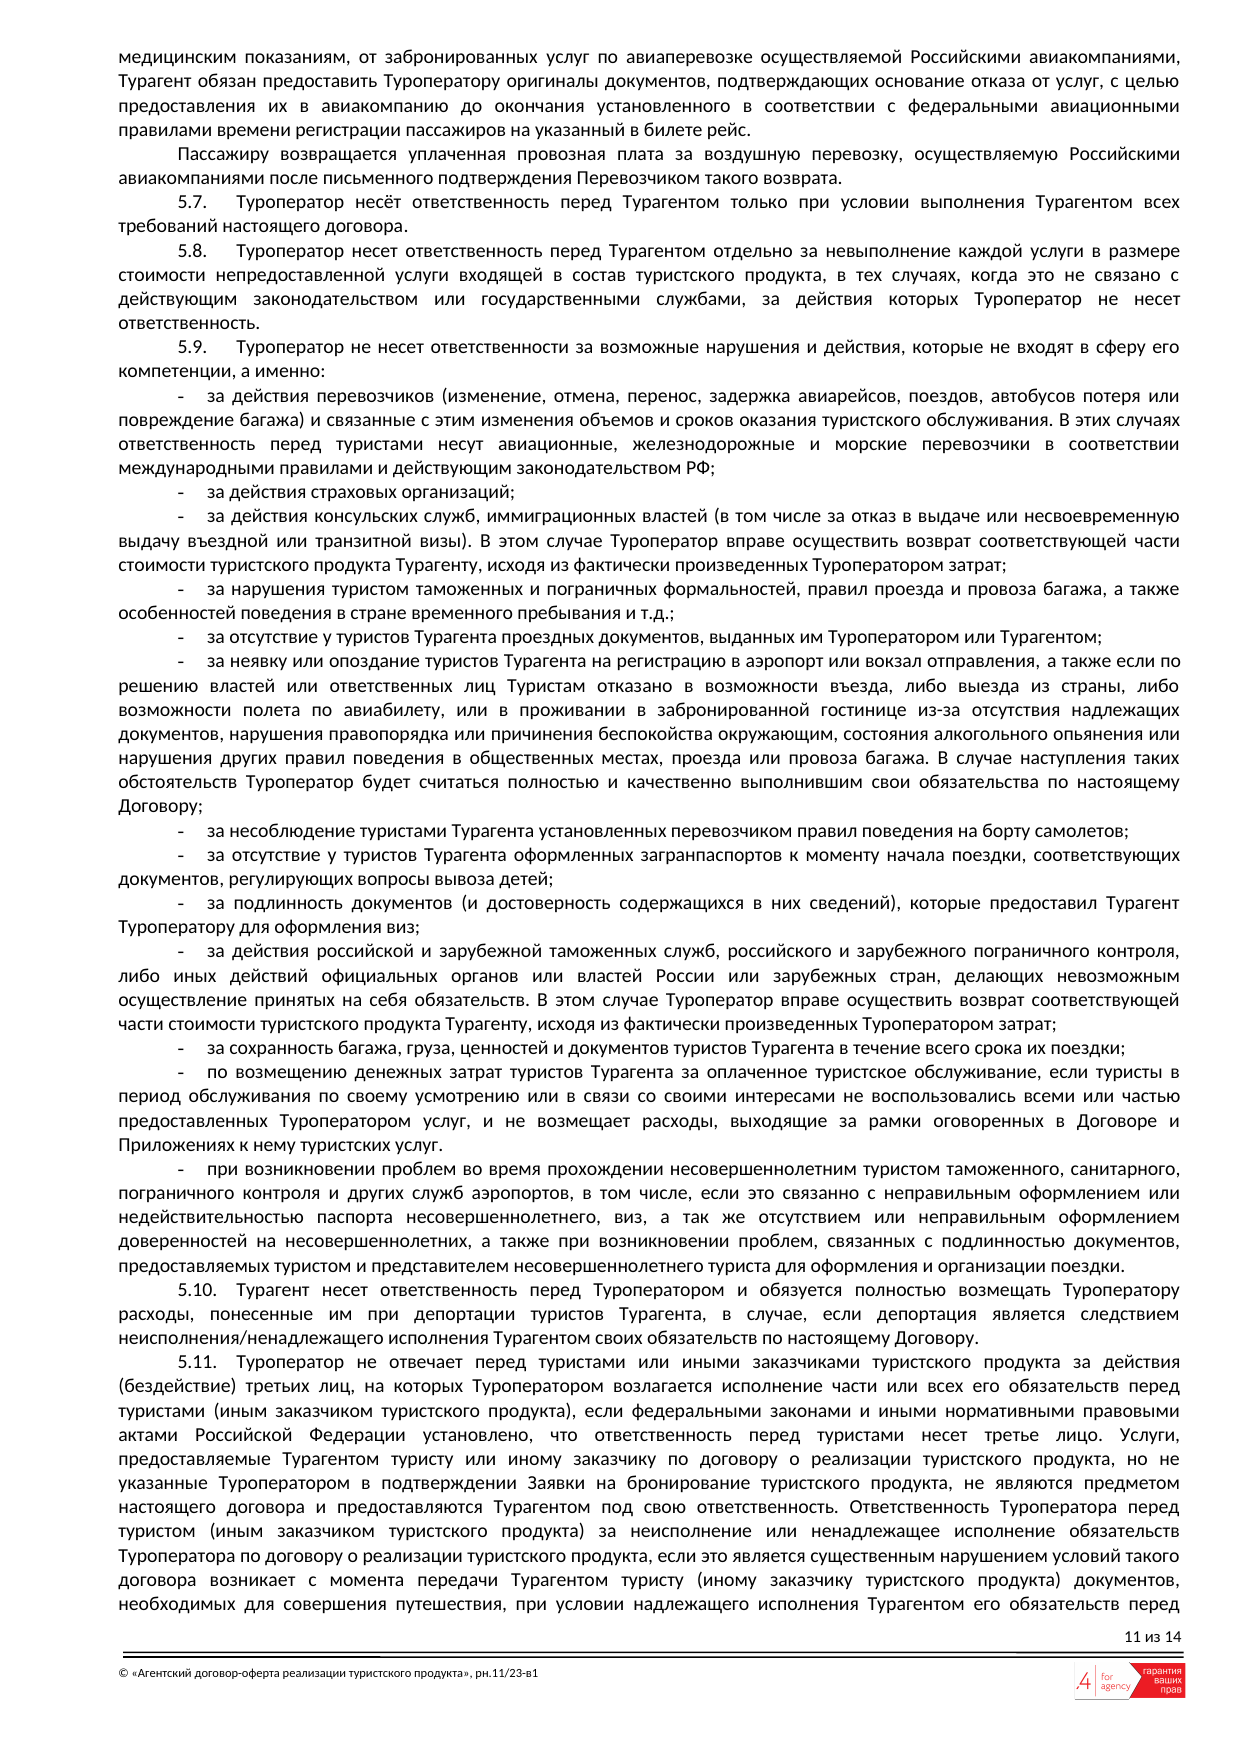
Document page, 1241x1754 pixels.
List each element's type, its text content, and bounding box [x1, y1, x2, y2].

list за неявку или опоздание туристов Турагента на регистрацию в аэропорт или вокзал отправления, а также если по решению властей или ответственных лиц Туристам отказано в возможности въезда, либо выезда из страны, либо возможности полета по авиабилету, или в проживании в забронированной гостинице из-за отсутствия надлежащих документов, нарушения правопорядка или причинения беспокойства окружающим, состояния алкогольного опьянения или нарушения других правил поведения в общественных местах, проезда или провоза багажа. В случае наступления таких обстоятельств Туроператор будет считаться полностью и качественно выполнившим свои обязательства по настоящему Договору; [118, 648, 1181, 818]
list за подлинность документов (и достоверность содержащихся в них сведений), которые предоставил Турагент Туроператору для оформления виз; [118, 890, 1181, 938]
picture [1074, 1662, 1186, 1700]
list за действия консульских служб, иммиграционных властей (в том числе за отказ в выдаче или несвоевременную выдачу въездной или транзитной визы). В этом случае Туроператор вправе осуществить возврат соответствующей части стоимости туристского продукта Турагенту, исходя из фактически произведенных Туроператором затрат; [118, 503, 1181, 576]
list по возмещению денежных затрат туристов Турагента за оплаченное туристское обслуживание, если туристы в период обслуживания по своему усмотрению или в связи со своими интересами не воспользовались всеми или частью предоставленных Туроператором услуг, и не возмещает расходы, выходящие за рамки оговоренных в Договоре и Приложениях к нему туристских услуг. [118, 1059, 1181, 1156]
list при возникновении проблем во время прохождении несовершеннолетним туристом таможенного, санитарного, пограничного контроля и других служб аэропортов, в том числе, если это связанно с неправильным оформлением или недействительностью паспорта несовершеннолетнего, виз, а так же отсутствием или неправильным оформлением доверенностей на несовершеннолетних, а также при возникновении проблем, связанных с подлинностью документов, предоставляемых туристом и представителем несовершеннолетнего туриста для оформления и организации поездки. [118, 1156, 1181, 1277]
list Туроператор не несет ответственности за возможные нарушения и действия, которые не входят в сферу его компетенции, а именно: [118, 334, 1181, 383]
list Турагент несет ответственность перед Туроператором и обязуется полностью возмещать Туроператору расходы, понесенные им при депортации туристов Турагента, в случае, если депортация является следствием неисполнения/ненадлежащего исполнения Турагентом своих обязательств по настоящему Договору. [118, 1277, 1181, 1349]
list за действия перевозчиков (изменение, отмена, перенос, задержка авиарейсов, поездов, автобусов потеря или повреждение багажа) и связанные с этим изменения объемов и сроков оказания туристского обслуживания. В этих случаях ответственность перед туристами несут авиационные, железнодорожные и морские перевозчики в соответствии международными правилами и действующим законодательством РФ; [118, 383, 1181, 479]
list за действия российской и зарубежной таможенных служб, российского и зарубежного пограничного контроля, либо иных действий официальных органов или властей России или зарубежных стран, делающих невозможным осуществление принятых на себя обязательств. В этом случае Туроператор вправе осуществить возврат соответствующей части стоимости туристского продукта Турагенту, исходя из фактически произведенных Туроператором затрат; [118, 938, 1181, 1035]
list за сохранность багажа, груза, ценностей и документов туристов Турагента в течение всего срока их поездки; [118, 1035, 1181, 1059]
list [118, 1349, 1181, 1615]
list за действия страховых организаций; [118, 479, 1181, 503]
list за несоблюдение туристами Турагента установленных перевозчиком правил поведения на борту самолетов; [118, 818, 1181, 842]
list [118, 44, 1181, 141]
list за отсутствие у туристов Турагента оформленных загранпаспортов к моменту начала поездки, соответствующих документов, регулирующих вопросы вывоза детей; [118, 842, 1181, 890]
list Туроператор несет ответственность перед Турагентом отдельно за невыполнение каждой услуги в размере стоимости непредоставленной услуги входящей в состав туристского продукта, в тех случаях, когда это не связано с действующим законодательством или государственными службами, за действия которых Туроператор не несет ответственность. [118, 238, 1181, 334]
list Туроператор несёт ответственность перед Турагентом только при условии выполнения Турагентом всех требований настоящего договора. [118, 189, 1181, 238]
list за отсутствие у туристов Турагента проездных документов, выданных им Туроператором или Турагентом; [118, 624, 1181, 648]
text Пассажиру возвращается уплаченная провозная плата за воздушную перевозку, осуществляемую Российскими авиакомпаниями после письменного подтверждения Перевозчиком такого возврата. [118, 141, 1181, 189]
list за нарушения туристом таможенных и пограничных формальностей, правил проезда и провоза багажа, а также особенностей поведения в стране временного пребывания и т.д.; [118, 576, 1181, 624]
